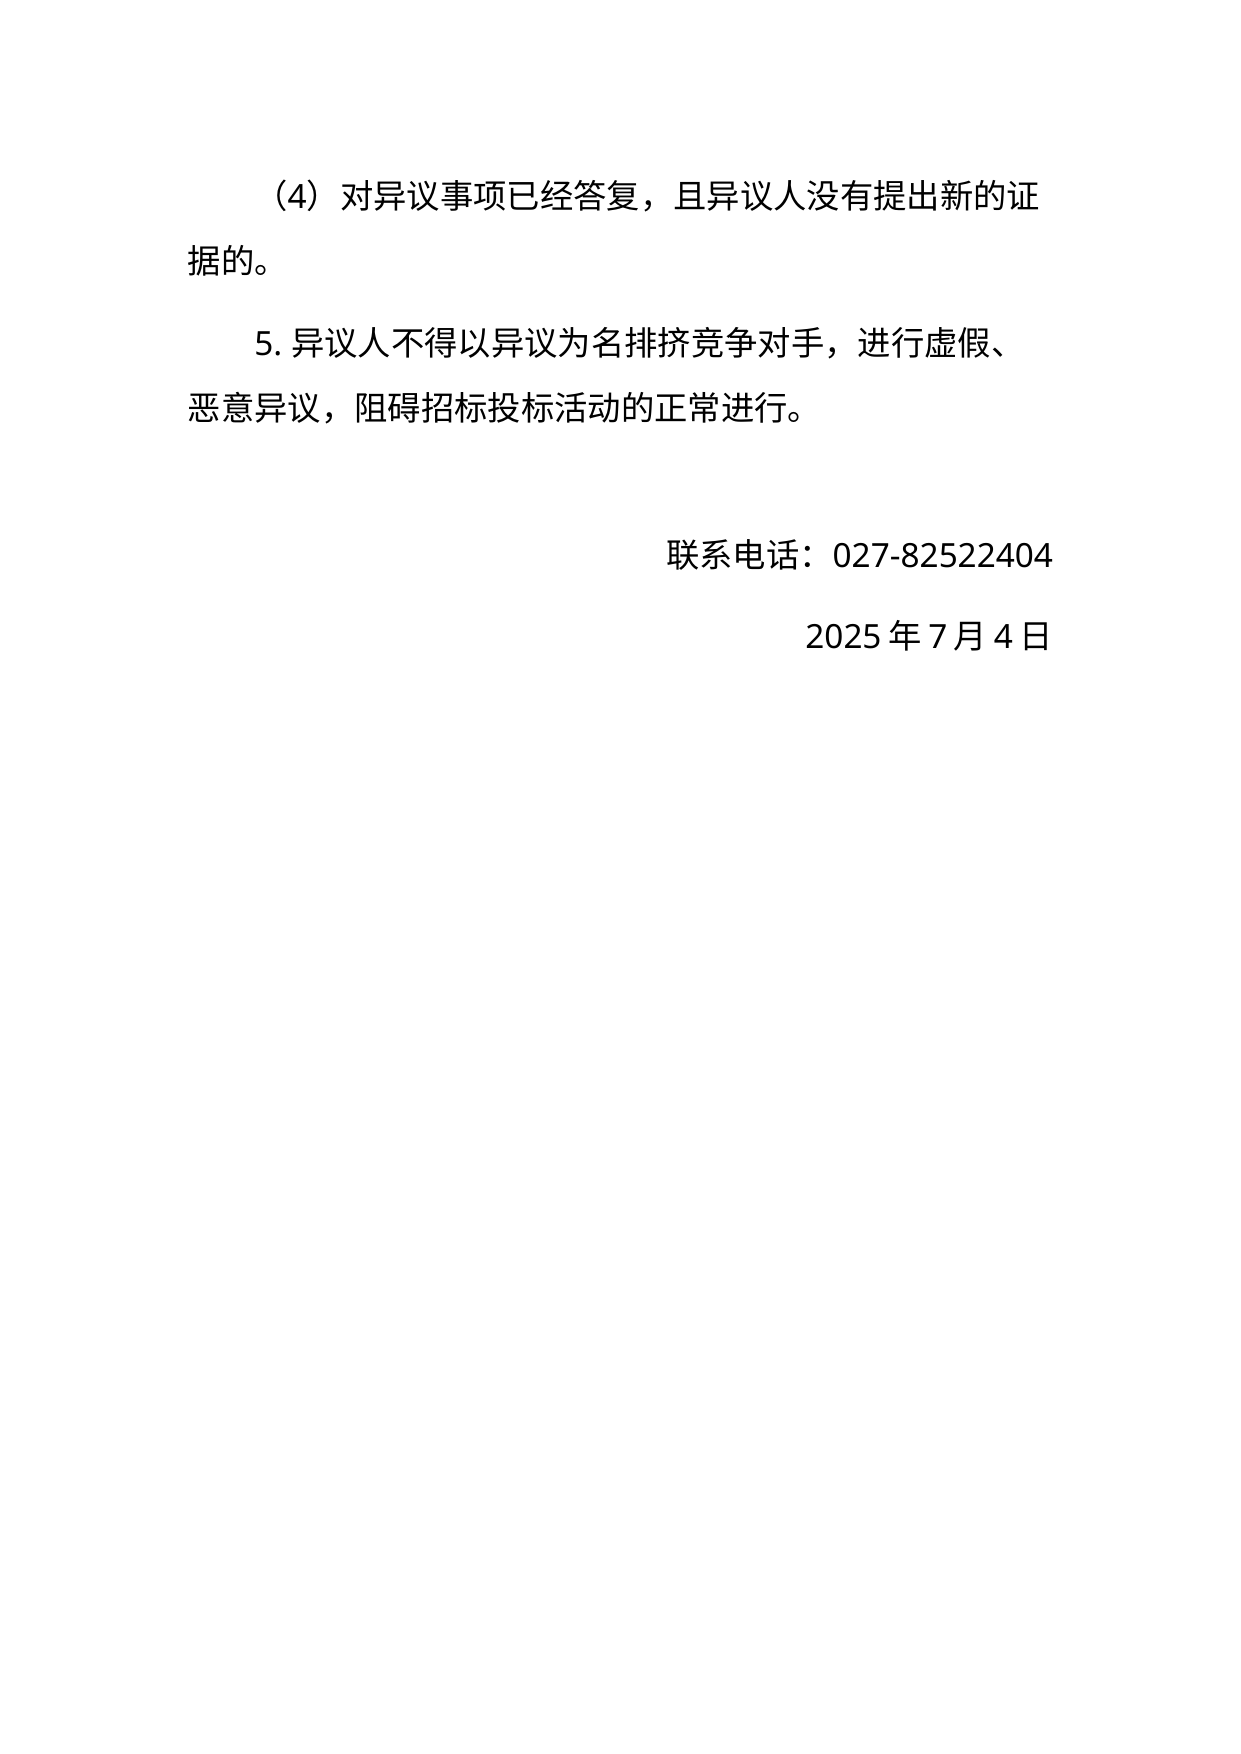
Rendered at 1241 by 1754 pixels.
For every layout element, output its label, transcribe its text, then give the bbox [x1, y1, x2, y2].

text 5. 异议人不得以异议为名排挤竞争对手，进行虚假、恶意异议，阻碍招标投标活动的正常进行。 [187, 309, 1053, 439]
text （4）对异议事项已经答复，且异议人没有提出新的证据的。 [187, 162, 1053, 292]
text 联系电话：027-82522404 [187, 520, 1053, 585]
text 2025年7月4日 [187, 602, 1053, 667]
